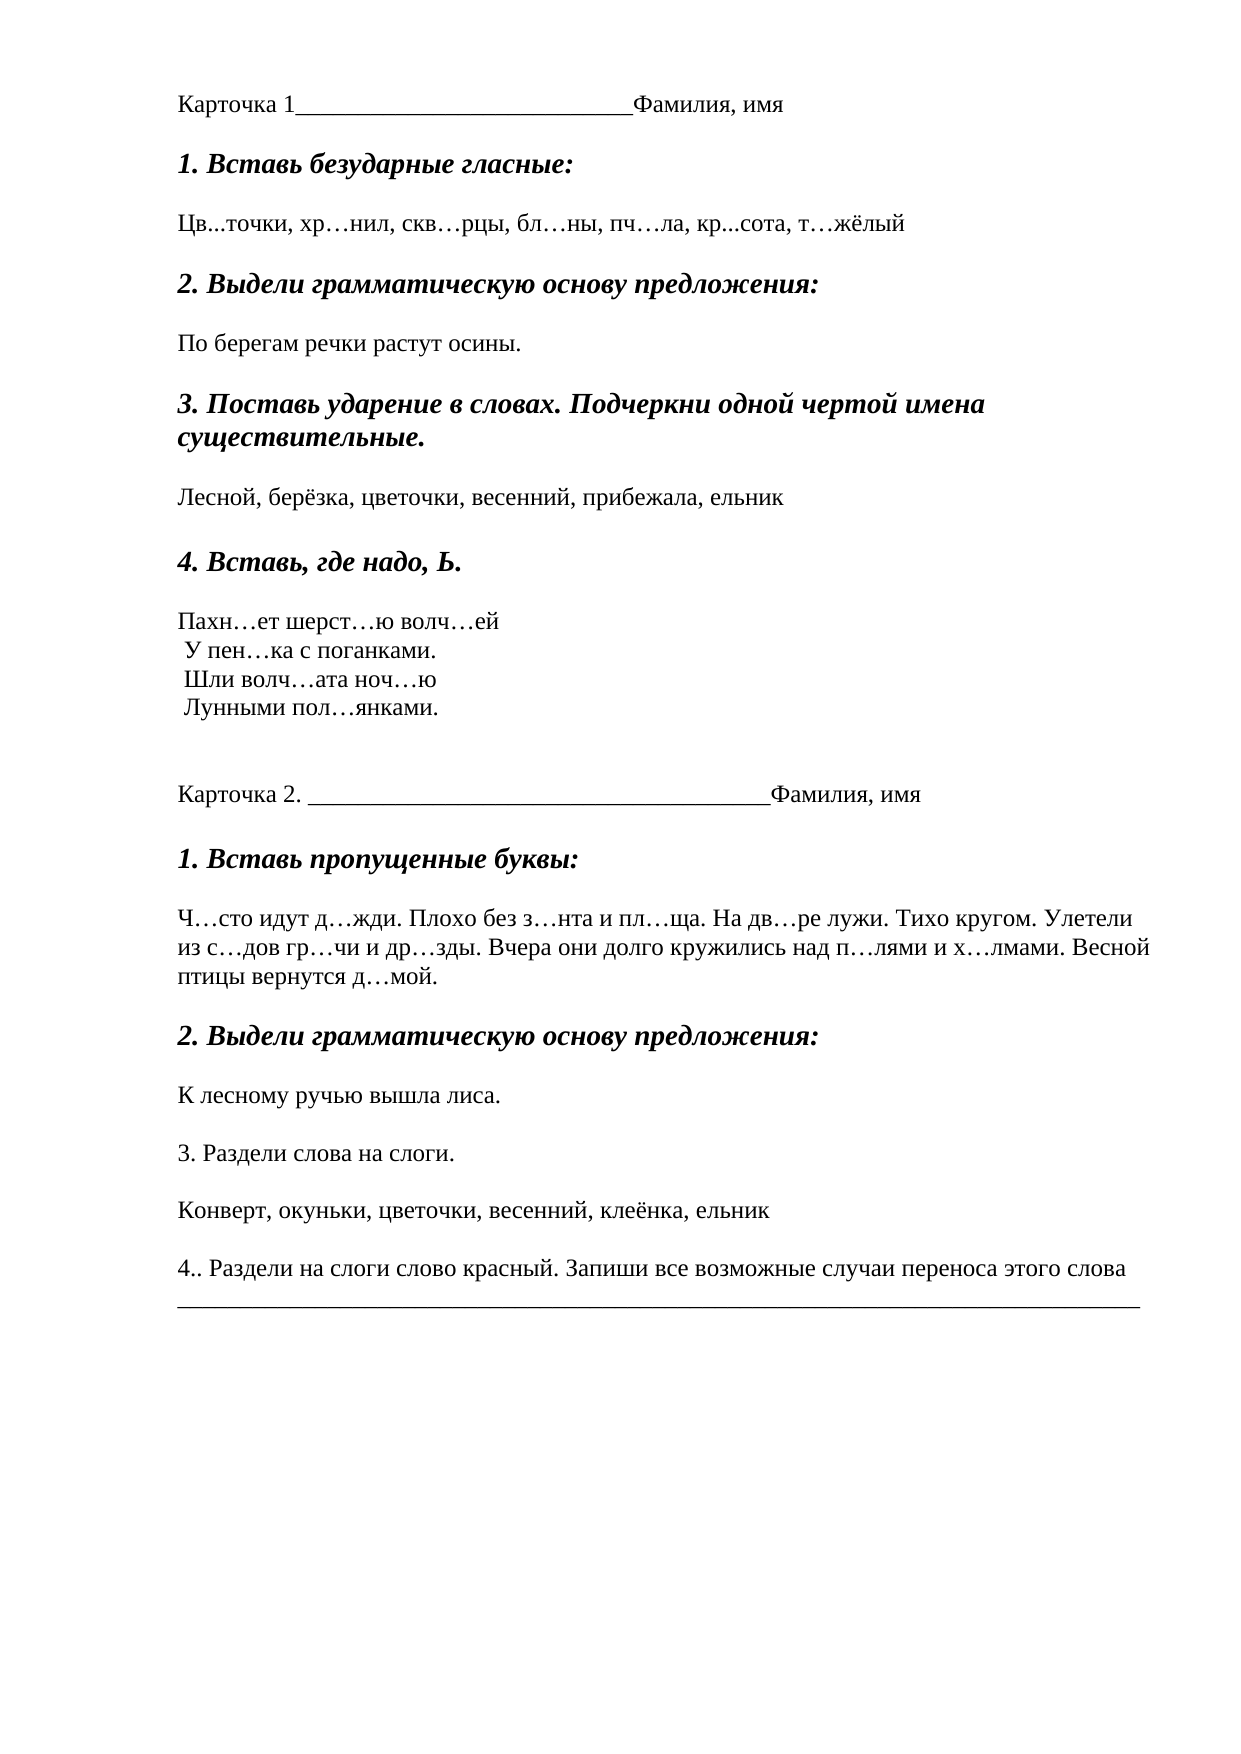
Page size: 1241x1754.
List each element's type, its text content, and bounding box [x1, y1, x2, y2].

text 4. Вставь, где надо, Ь. [177, 544, 1152, 577]
text 3. Поставь ударение в словах. Подчеркни одной чертой имена существительные. [177, 386, 1152, 453]
text 2. Выдели грамматическую основу предложения: [177, 1018, 1152, 1052]
text Карточка 1___________________________Фамилия, имя [177, 89, 1152, 117]
text У пен…ка с поганками. [177, 635, 1152, 664]
text Конверт, окуньки, цветочки, весенний, клеёнка, ельник [177, 1196, 1152, 1224]
text К лесному ручью вышла лиса. [177, 1081, 1152, 1109]
text Лунными пол…янками. [177, 692, 1152, 721]
text 1. Вставь пропущенные буквы: [177, 841, 1152, 874]
text Пахн…ет шерст…ю волч…ей [177, 606, 1152, 635]
text Карточка 2. _____________________________________Фамилия, имя [177, 779, 1152, 807]
text 3. Раздели слова на слоги. [177, 1138, 1152, 1167]
text Цв...точки, хр…нил, скв…рцы, бл…ны, пч…ла, кр...сота, т…жёлый [177, 208, 1152, 237]
text Ч…сто идут д…жди. Плохо без з…нта и пл…ща. На дв…ре лужи. Тихо кругом. Улетели из с…дов гр…чи и др…зды. Вчера они долго кружились над п…лями и х…лмами. Весной птицы вернутся д…мой. [177, 903, 1152, 989]
text Лесной, берёзка, цветочки, весенний, прибежала, ельник [177, 482, 1152, 510]
text По берегам речки растут осины. [177, 328, 1152, 357]
text 1. Вставь безударные гласные: [177, 146, 1152, 180]
text 4.. Раздели на слоги слово красный. Запиши все возможные случаи переноса этого слова _____________________________________________________________________________ [177, 1253, 1152, 1311]
text Шли волч…ата ноч…ю [177, 664, 1152, 692]
text 2. Выдели грамматическую основу предложения: [177, 266, 1152, 299]
